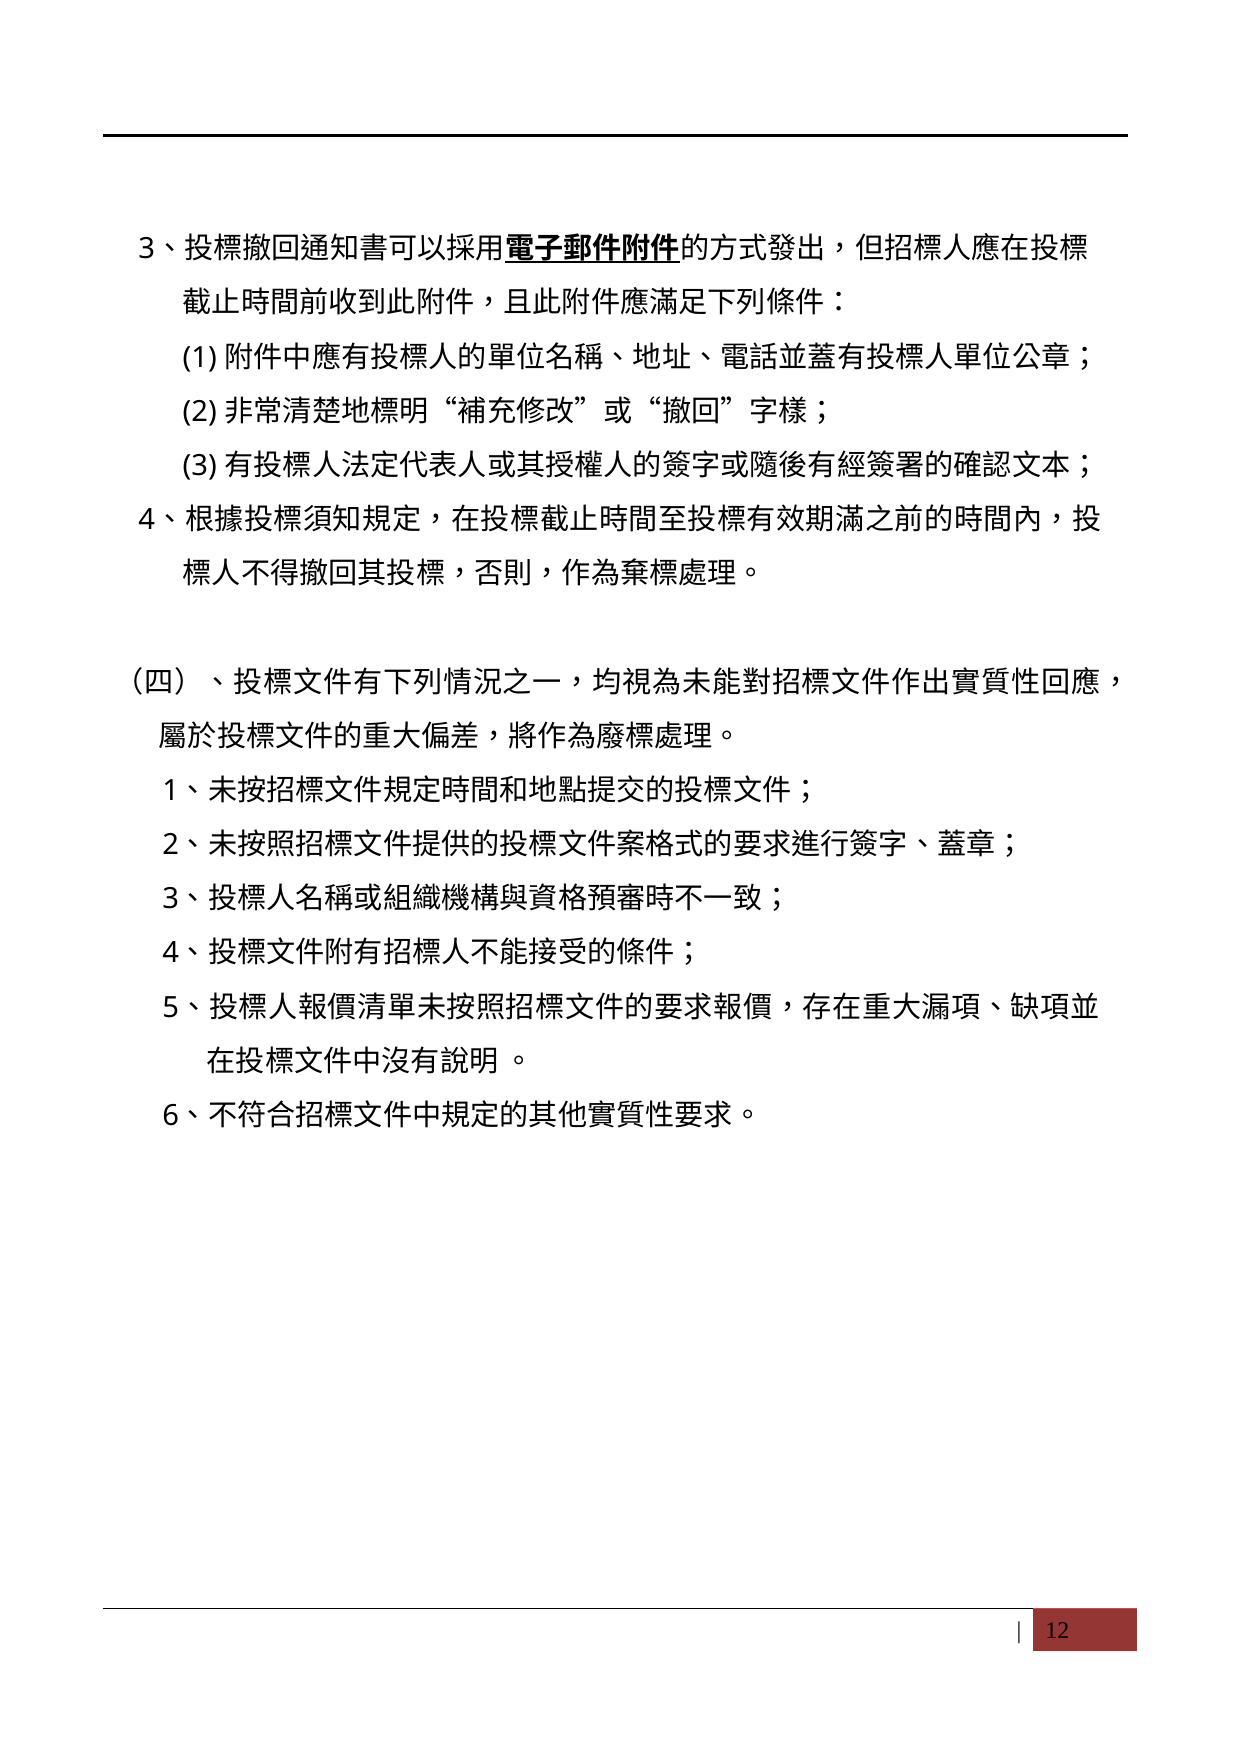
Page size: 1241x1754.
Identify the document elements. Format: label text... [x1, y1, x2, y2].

text 4、投標文件附有招標人不能接受的條件； [162, 919, 1101, 974]
text （四）、投標文件有下列情況之一，均視為未能對招標文件作出實質性回應，屬於投標文件的重大偏差，將作為廢標處理。 [114, 649, 1101, 757]
text 1、未按招標文件規定時間和地點提交的投標文件； [162, 757, 1101, 811]
text 4、根據投標須知規定，在投標截止時間至投標有效期滿之前的時間內，投標人不得撤回其投標，否則，作為棄標處理。 [138, 486, 1101, 594]
text 5、投標人報價清單未按照招標文件的要求報價，存在重大漏項、缺項並在投標文件中沒有說明 。 [162, 974, 1101, 1082]
text 3、投標撤回通知書可以採用電子郵件附件的方式發出，但招標人應在投標截止時間前收到此附件，且此附件應滿足下列條件： (1) 附件中應有投標人的單位名稱、地址、電話並蓋有投標人單位公章； (2) 非常清楚地標明“補充修改”或“撤回”字樣； (3) 有投標人法定代表人或其授權人的簽字或隨後有經簽署的確認文本； [138, 215, 1101, 486]
text 3、投標人名稱或組織機構與資格預審時不一致； [162, 865, 1101, 919]
text 6、不符合招標文件中規定的其他實質性要求。 [162, 1082, 1101, 1136]
text 2、未按照招標文件提供的投標文件案格式的要求進行簽字、蓋章； [162, 811, 1101, 865]
